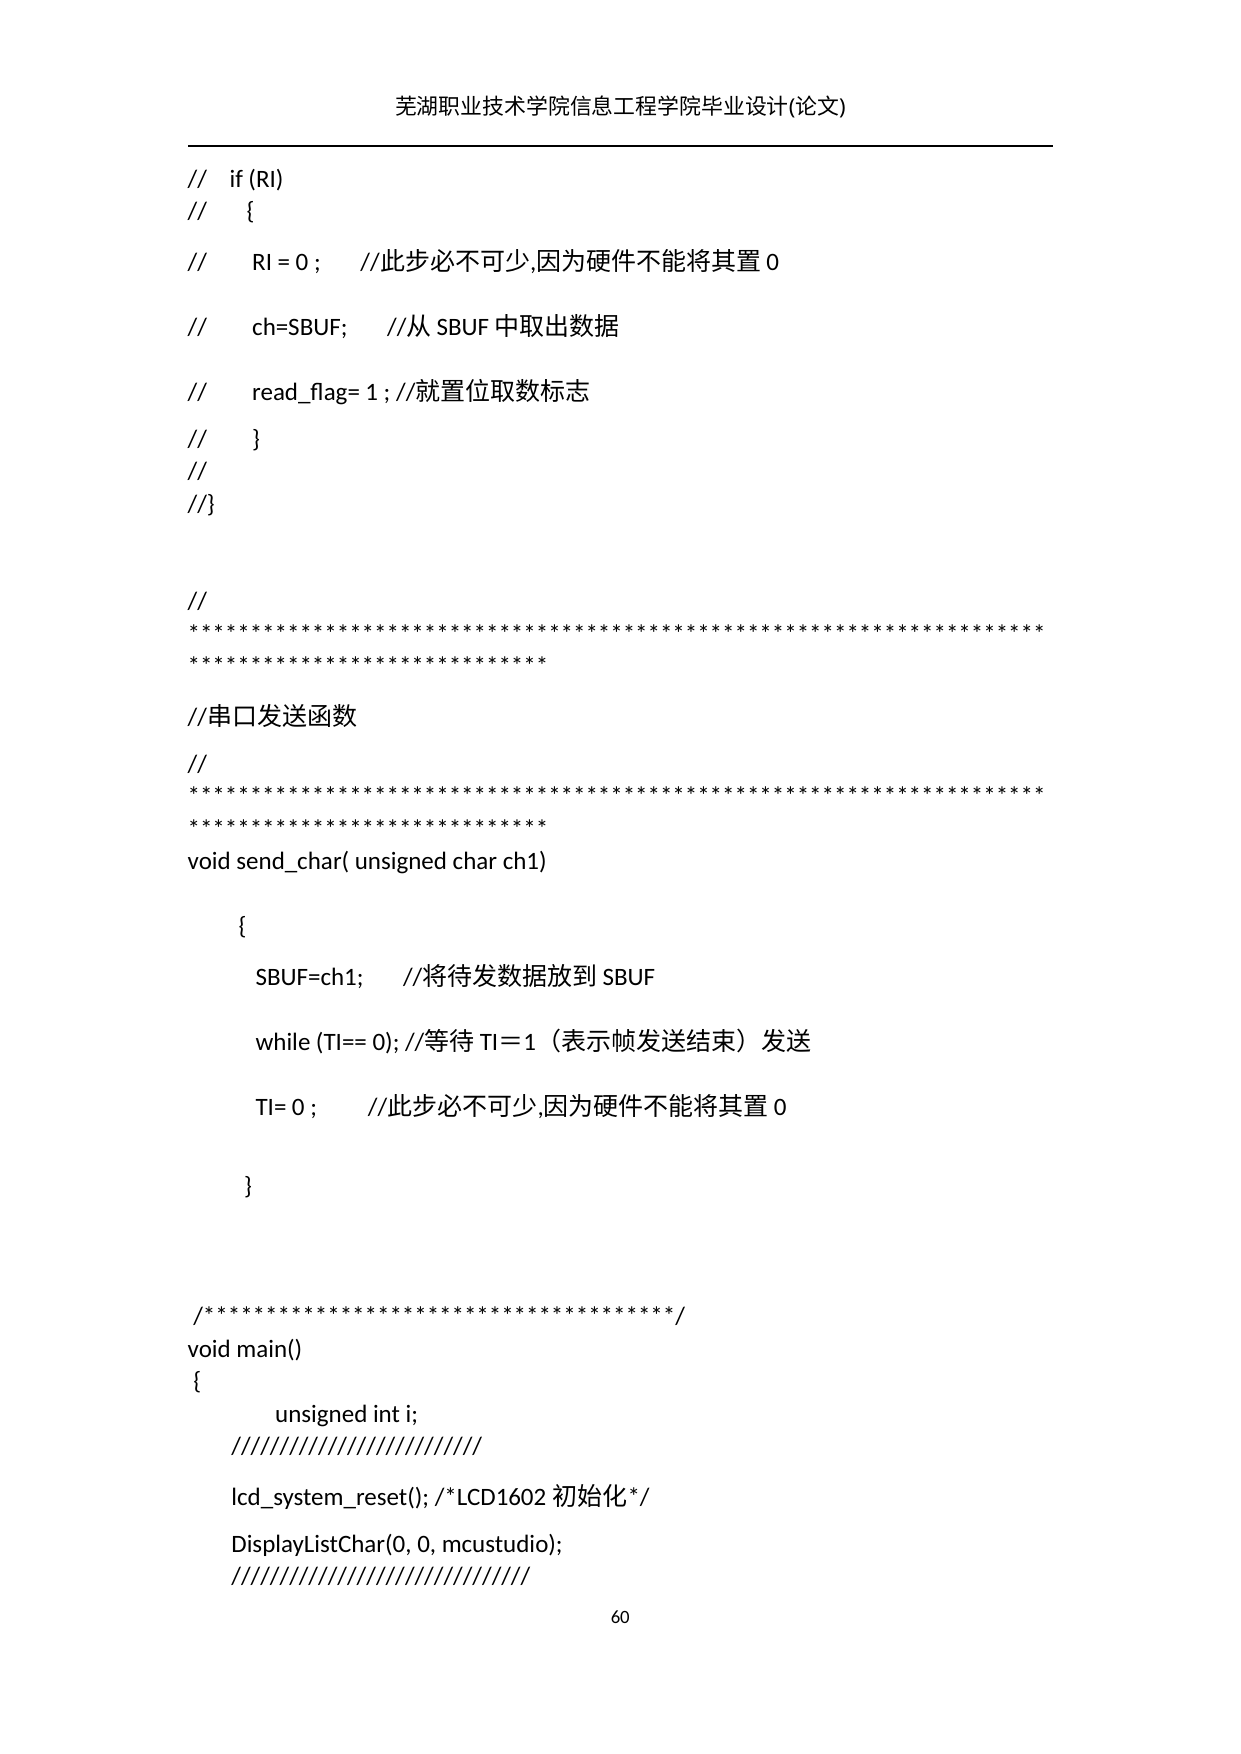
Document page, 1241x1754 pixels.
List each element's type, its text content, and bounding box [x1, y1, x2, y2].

text void main() [187, 1332, 1053, 1364]
text // read_flag= 1 ; //就置位取数标志 [187, 357, 1053, 422]
text // if (RI) [187, 162, 1053, 194]
text //************************************************************************************************** [187, 584, 1053, 682]
text lcd_system_reset(); /*LCD1602 初始化*/ [187, 1462, 1053, 1527]
text DisplayListChar(0, 0, mcustudio); [187, 1527, 1053, 1559]
text } [187, 1169, 1053, 1202]
text TI= 0 ; //此步必不可少,因为硬件不能将其置0 [187, 1072, 1053, 1137]
text { [187, 1364, 1053, 1397]
text /////////////////////////////// [187, 1559, 1053, 1592]
text /**************************************/ [187, 1299, 1053, 1332]
text //} [187, 487, 1053, 519]
text // { [187, 194, 1053, 227]
text while (TI== 0); //等待TI＝1（表示帧发送结束）发送 [187, 1007, 1053, 1072]
text // ch=SBUF; //从SBUF中取出数据 [187, 292, 1053, 357]
text //串口发送函数 [187, 682, 1053, 747]
text // [187, 454, 1053, 487]
text ////////////////////////// [187, 1429, 1053, 1462]
text void send_char( unsigned char ch1) [187, 844, 1053, 877]
text //************************************************************************************************** [187, 747, 1053, 844]
text // } [187, 422, 1053, 454]
text unsigned int i; [187, 1397, 1053, 1429]
text // RI = 0 ; //此步必不可少,因为硬件不能将其置0 [187, 227, 1053, 292]
text { [187, 909, 1053, 942]
text SBUF=ch1; //将待发数据放到SBUF [187, 942, 1053, 1007]
